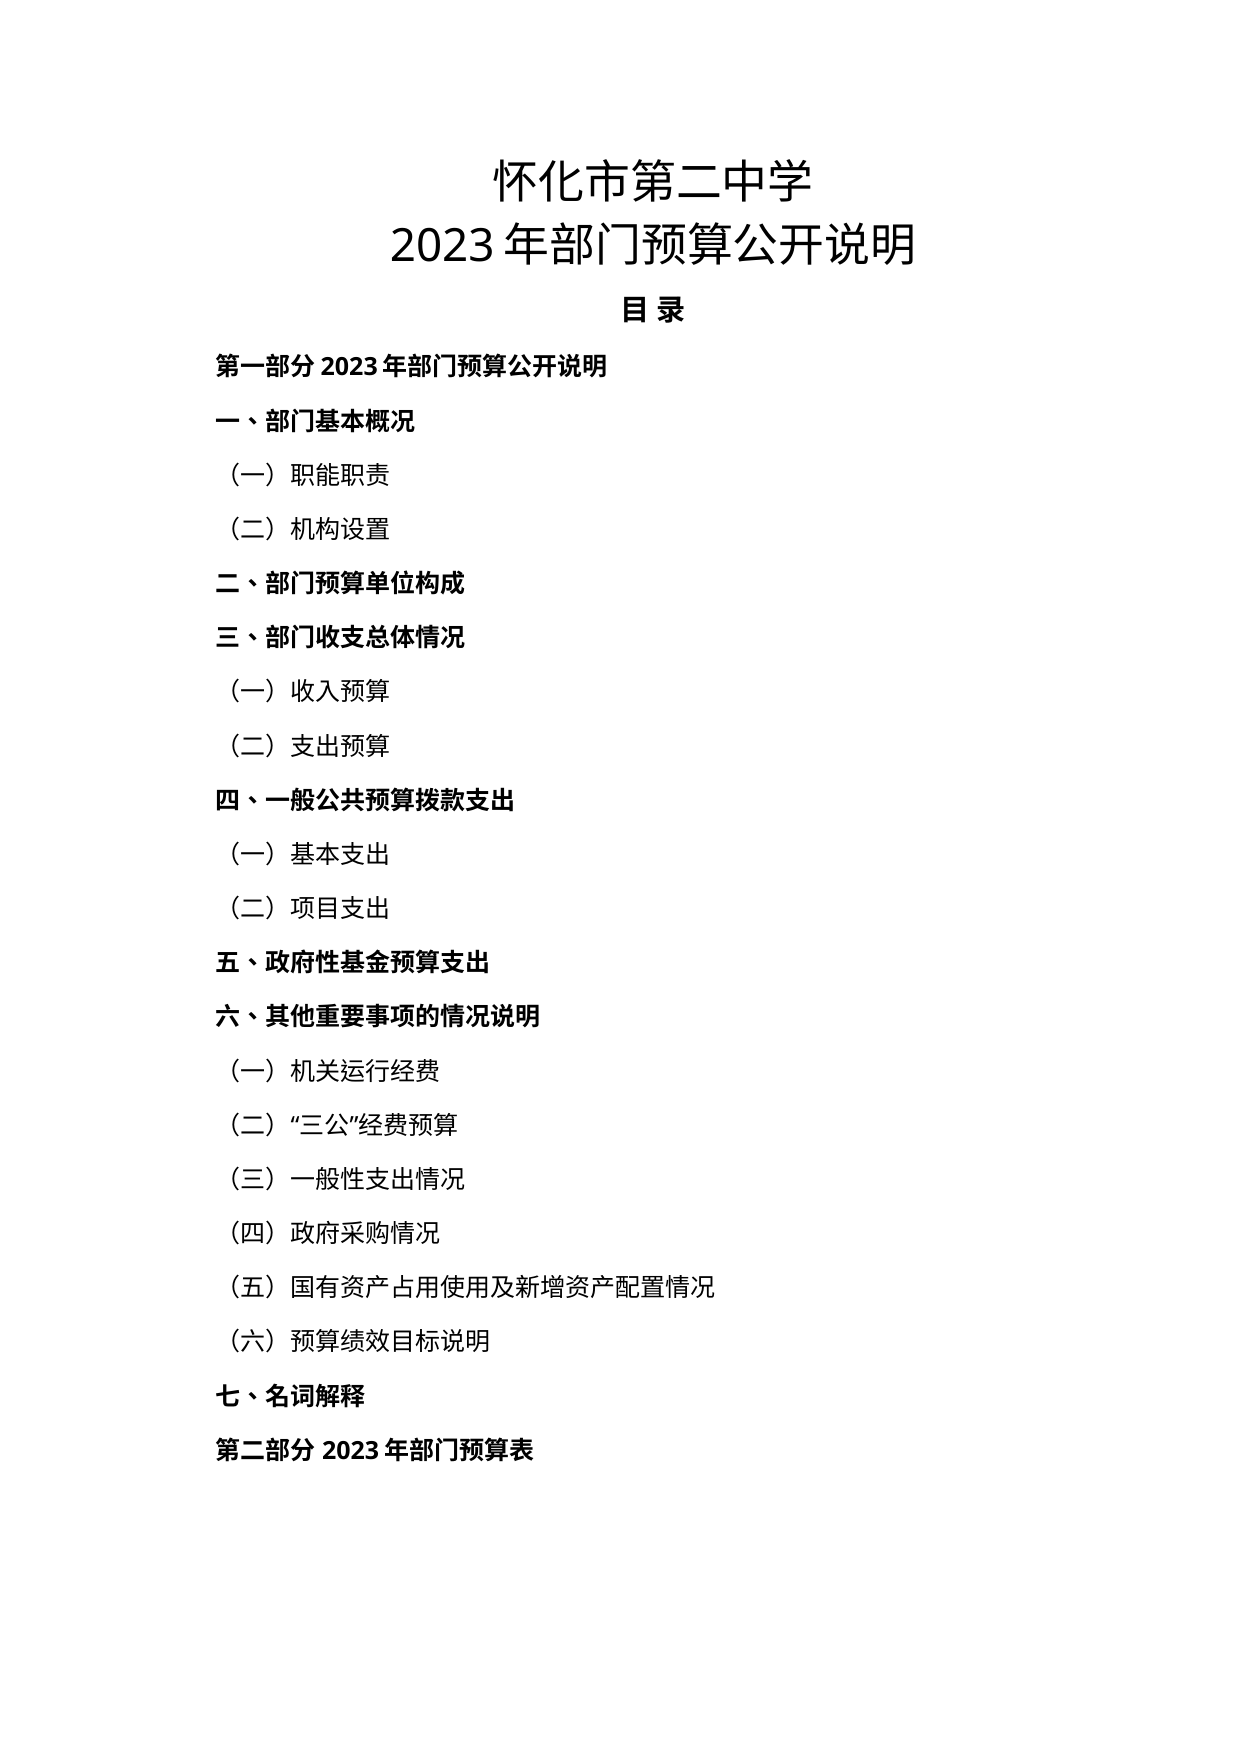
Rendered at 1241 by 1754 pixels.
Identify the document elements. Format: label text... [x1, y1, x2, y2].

text 三、部门收支总体情况 [150, 600, 1090, 654]
text 怀化市第二中学 [150, 150, 1090, 212]
text （二）项目支出 [150, 871, 1090, 925]
text （一）职能职责 [150, 437, 1090, 491]
text 第一部分2023年部门预算公开说明 [150, 329, 1090, 383]
text 目 录 [150, 275, 1090, 329]
text 二、部门预算单位构成 [150, 546, 1090, 600]
text （二）机构设置 [150, 491, 1090, 546]
text 2023年部门预算公开说明 [150, 212, 1090, 275]
text 第二部分 2023年部门预算表 [150, 1412, 1090, 1466]
text （六）预算绩效目标说明 [150, 1304, 1090, 1358]
text 五、政府性基金预算支出 [150, 925, 1090, 979]
text 四、一般公共预算拨款支出 [150, 762, 1090, 816]
text （一）收入预算 [150, 654, 1090, 708]
text 一、部门基本概况 [150, 383, 1090, 437]
text 六、其他重要事项的情况说明 [150, 979, 1090, 1033]
text 七、名词解释 [150, 1358, 1090, 1412]
text （一）机关运行经费 [150, 1033, 1090, 1087]
text （五）国有资产占用使用及新增资产配置情况 [150, 1250, 1090, 1304]
text （二）支出预算 [150, 708, 1090, 762]
text （一）基本支出 [150, 816, 1090, 871]
text （三）一般性支出情况 [150, 1141, 1090, 1196]
text （四）政府采购情况 [150, 1196, 1090, 1250]
text （二）“三公”经费预算 [150, 1087, 1090, 1141]
